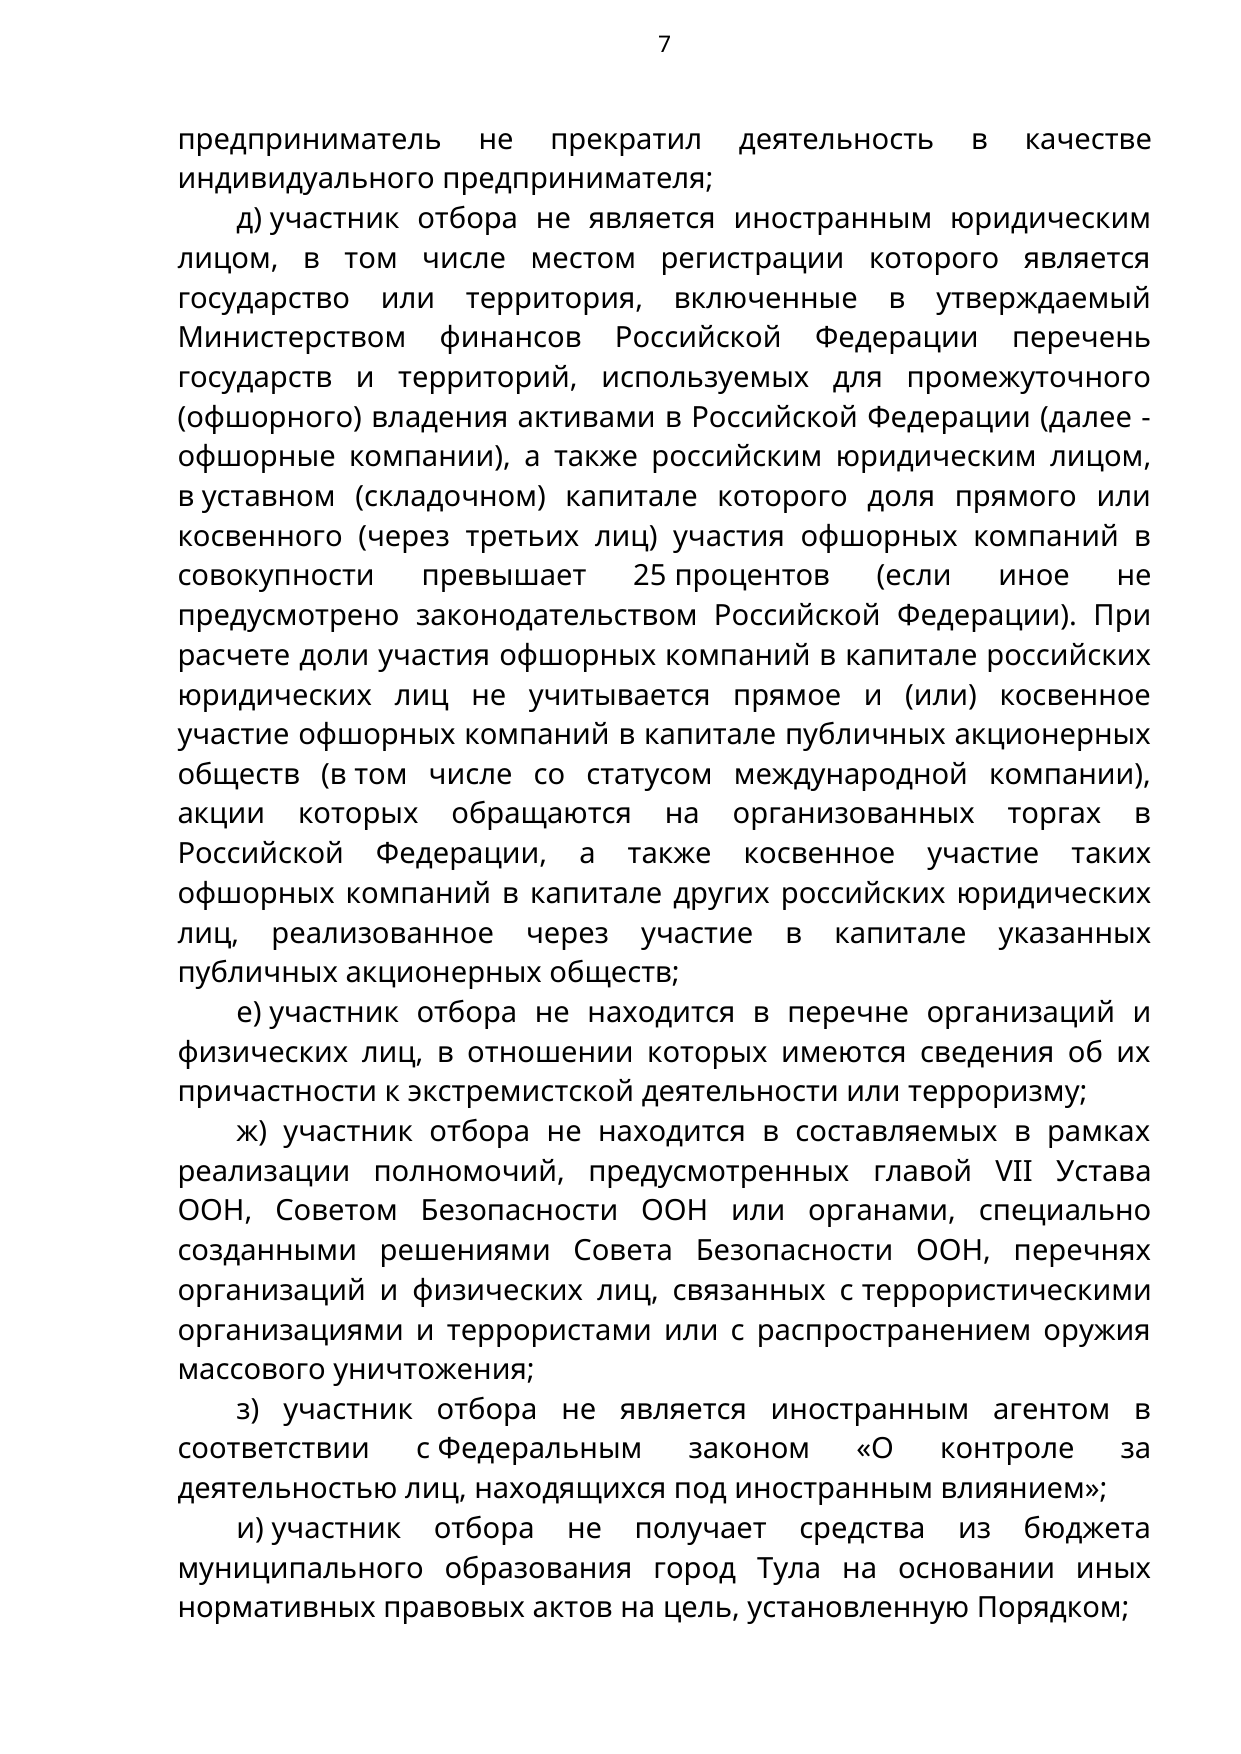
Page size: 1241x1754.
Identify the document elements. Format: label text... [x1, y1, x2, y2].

text з) участник отбора не является иностранным агентом в соответствии с Федеральным законом «О контроле за деятельностью лиц, находящихся под иностранным влиянием»; [177, 1388, 1152, 1507]
text д) участник отбора не является иностранным юридическим лицом, в том числе местом регистрации которого является государство или территория, включенные в утверждаемый Министерством финансов Российской Федерации перечень государств и территорий, используемых для промежуточного (офшорного) владения активами в Российской Федерации (далее - офшорные компании), а также российским юридическим лицом, в уставном (складочном) капитале которого доля прямого или косвенного (через третьих лиц) участия офшорных компаний в совокупности превышает 25 процентов (если иное не предусмотрено законодательством Российской Федерации). При расчете доли участия офшорных компаний в капитале российских юридических лиц не учитывается прямое и (или) косвенное участие офшорных компаний в капитале публичных акционерных обществ (в том числе со статусом международной компании), акции которых обращаются на организованных торгах в Российской Федерации, а также косвенное участие таких офшорных компаний в капитале других российских юридических лиц, реализованное через участие в капитале указанных публичных акционерных обществ; [177, 197, 1152, 991]
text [177, 118, 1152, 197]
text и) участник отбора не получает средства из бюджета муниципального образования город Тула на основании иных нормативных правовых актов на цель, установленную Порядком; [177, 1507, 1152, 1626]
text ж) участник отбора не находится в составляемых в рамках реализации полномочий, предусмотренных главой VII Устава ООН, Советом Безопасности ООН или органами, специально созданными решениями Совета Безопасности ООН, перечнях организаций и физических лиц, связанных с террористическими организациями и террористами или с распространением оружия массового уничтожения; [177, 1110, 1152, 1388]
text е) участник отбора не находится в перечне организаций и физических лиц, в отношении которых имеются сведения об их причастности к экстремистской деятельности или терроризму; [177, 991, 1152, 1110]
